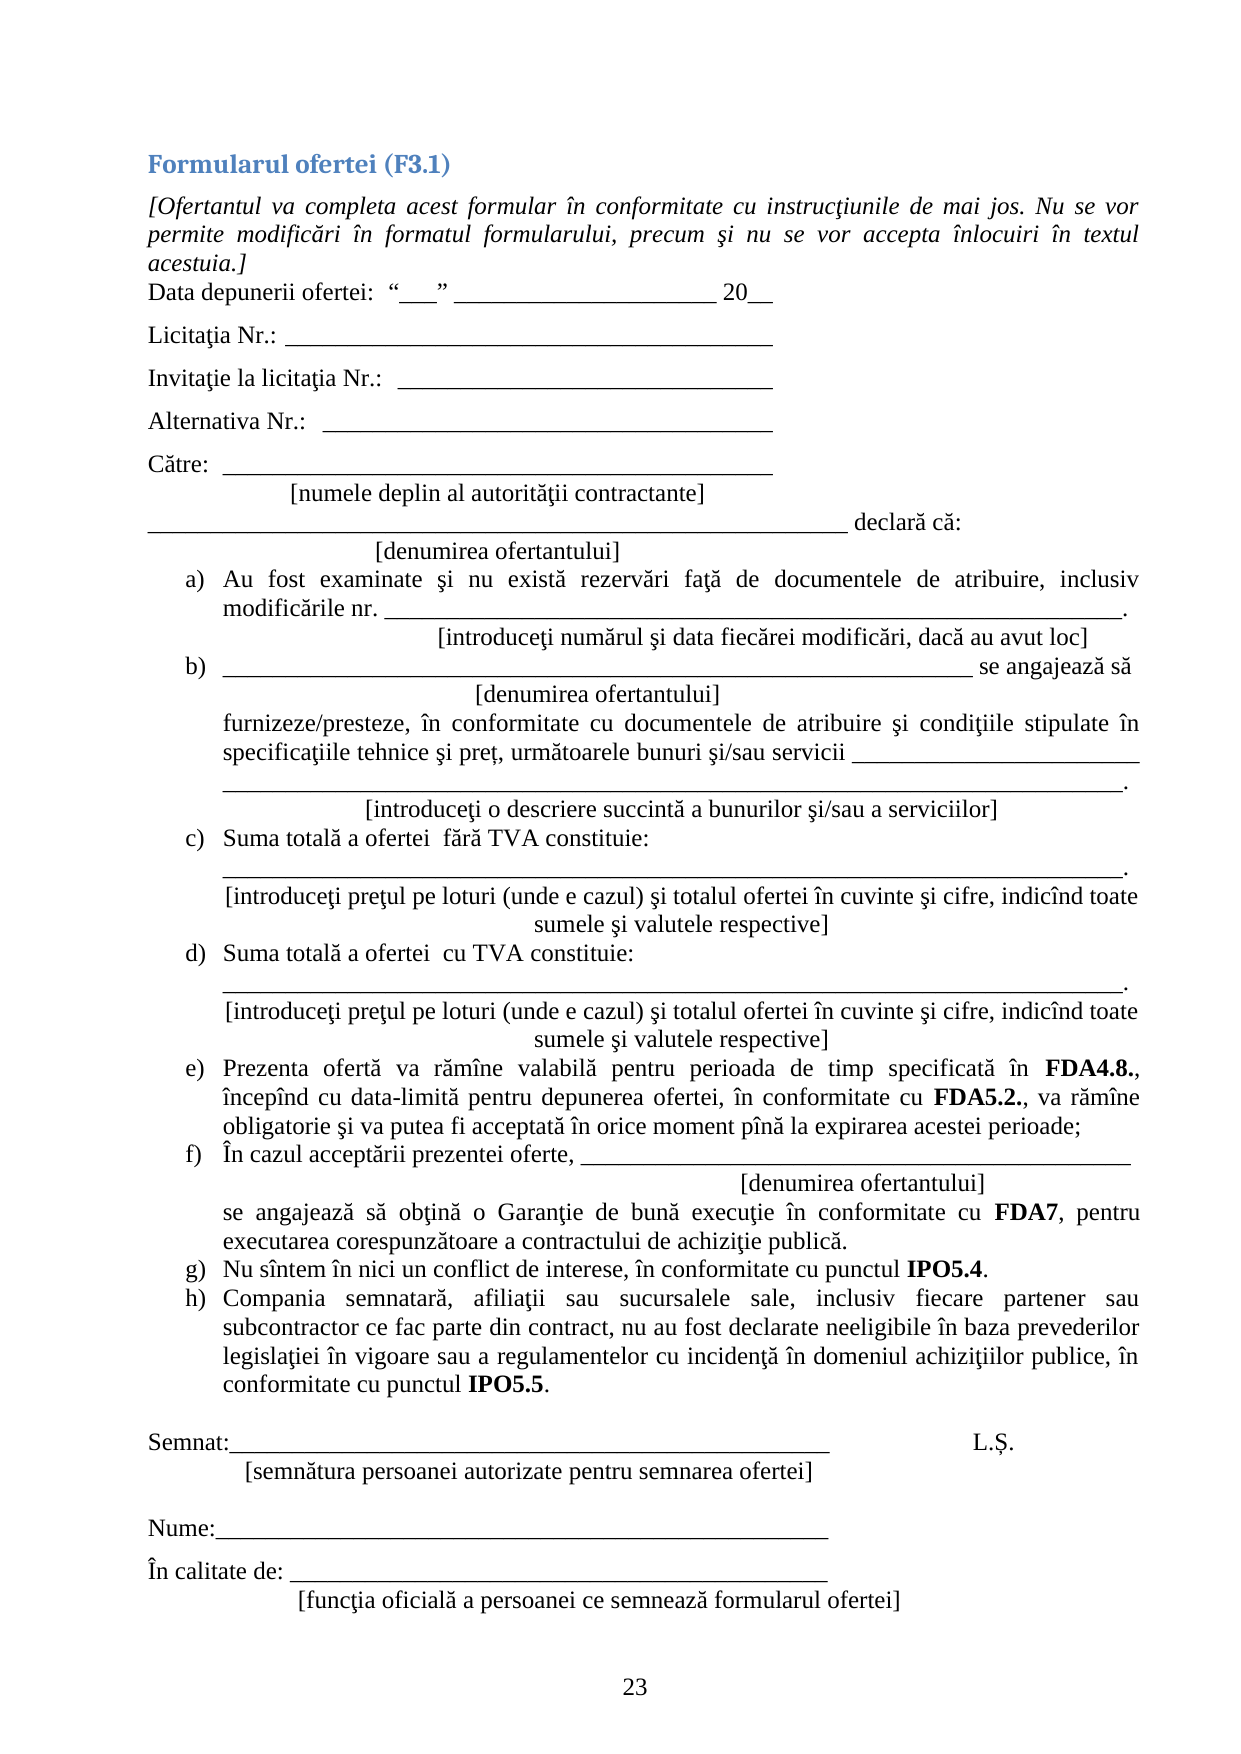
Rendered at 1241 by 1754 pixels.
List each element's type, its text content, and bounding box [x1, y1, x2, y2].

table_header Formularul ofertei (F3.1) [136, 118, 1151, 191]
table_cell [136, 191, 1151, 1614]
